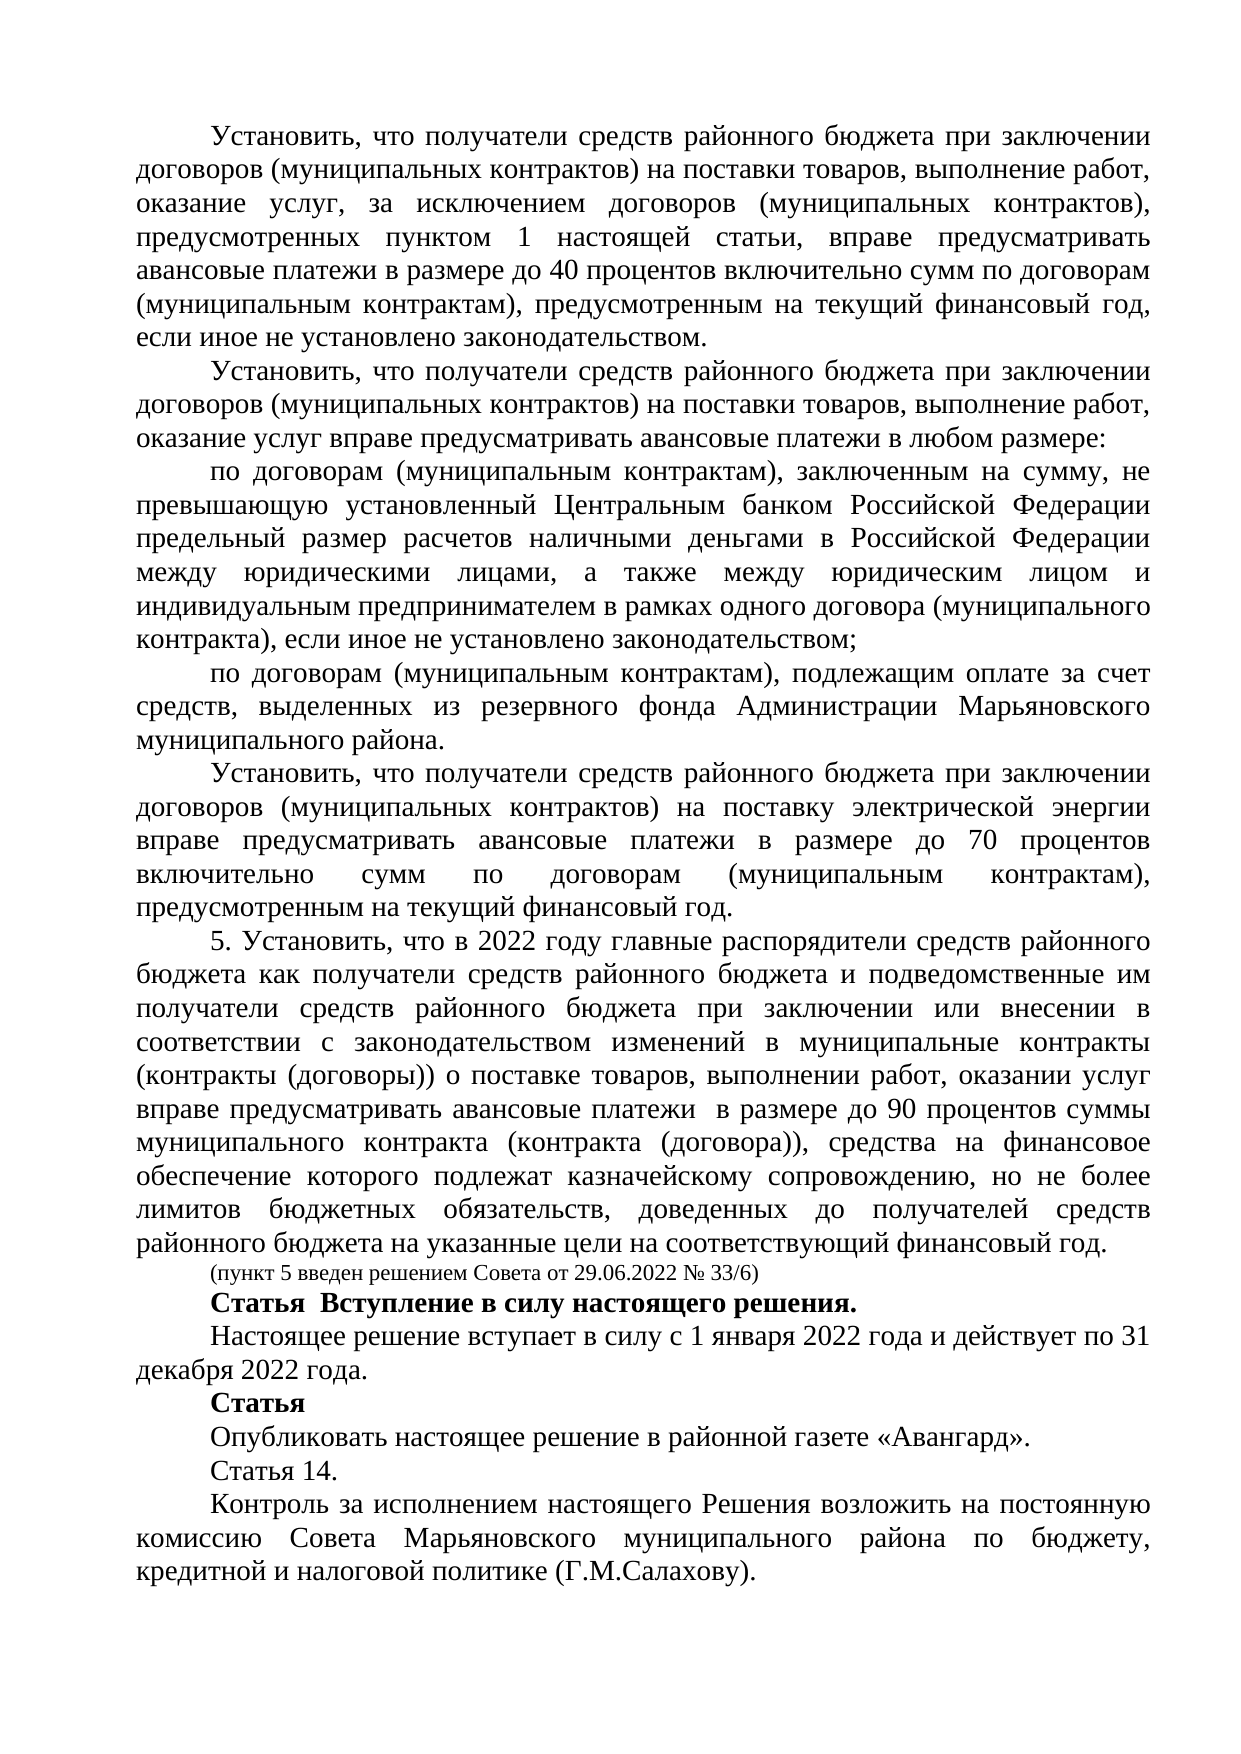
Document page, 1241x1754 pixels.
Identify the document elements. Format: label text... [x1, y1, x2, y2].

text 3.Установить, что получатели средств районного бюджета при заключении договоров (муниципальных контрактов) на поставки товаров, выполнение работ, оказание услуг вправе предусматривать авансовые платежи в любом размере: [136, 353, 1152, 453]
text Контроль за исполнением настоящего Решения возложить на постоянную комиссию Совета Марьяновского муниципального района по бюджету, кредитной и налоговой политике (Г.М.Салахову). [136, 1486, 1152, 1587]
text Настоящее решение вступает в силу с 1 января 2022 года и действует по 31 декабря 2022 года. [136, 1318, 1152, 1386]
text 2) по договорам (муниципальным контрактам), подлежащим оплате за счет средств, выделенных из резервного фонда Администрации Марьяновского муниципального района. [136, 655, 1152, 755]
text 4. Установить, что получатели средств районного бюджета при заключении договоров (муниципальных контрактов) на поставку электрической энергии вправе предусматривать авансовые платежи в размере до 70 процентов включительно сумм по договорам (муниципальным контрактам), предусмотренным на текущий финансовый год. [136, 755, 1152, 923]
text 2. Установить, что получатели средств районного бюджета при заключении договоров (муниципальных контрактов) на поставки товаров, выполнение работ, оказание услуг, за исключением договоров (муниципальных контрактов), предусмотренных пунктом 1 настоящей статьи, вправе предусматривать авансовые платежи в размере до 40 процентов включительно сумм по договорам (муниципальным контрактам), предусмотренным на текущий финансовый год, если иное не установлено законодательством. [136, 118, 1152, 353]
text (пункт 5 введен решением Совета от 29.06.2022 № 33/6) [136, 1258, 1152, 1285]
text Статья 14. [136, 1453, 1152, 1486]
text Опубликовать настоящее решение в районной газете «Авангард». [136, 1419, 1152, 1453]
text 1) по договорам (муниципальным контрактам), заключенным на сумму, не превышающую установленный Центральным банком Российской Федерации предельный размер расчетов наличными деньгами в Российской Федерации между юридическими лицами, а также между юридическим лицом и индивидуальным предпринимателем в рамках одного договора (муниципального контракта), если иное не установлено законодательством; [136, 453, 1152, 655]
text 5. Установить, что в 2022 году главные распорядители средств районного бюджета как получатели средств районного бюджета и подведомственные им получатели средств районного бюджета при заключении или внесении в соответствии с законодательством изменений в муниципальные контракты (контракты (договоры)) о поставке товаров, выполнении работ, оказании услуг вправе предусматривать авансовые платежи в размере до 90 процентов суммы муниципального контракта (контракта (договора)), средства на финансовое обеспечение которого подлежат казначейскому сопровождению, но не более лимитов бюджетных обязательств, доведенных до получателей средств районного бюджета на указанные цели на соответствующий финансовый год. [136, 923, 1152, 1258]
text Статья 12. Вступление в силу настоящего решения. [136, 1285, 1152, 1318]
text Статья 13. Опубликование настоящего решения [136, 1386, 1152, 1419]
